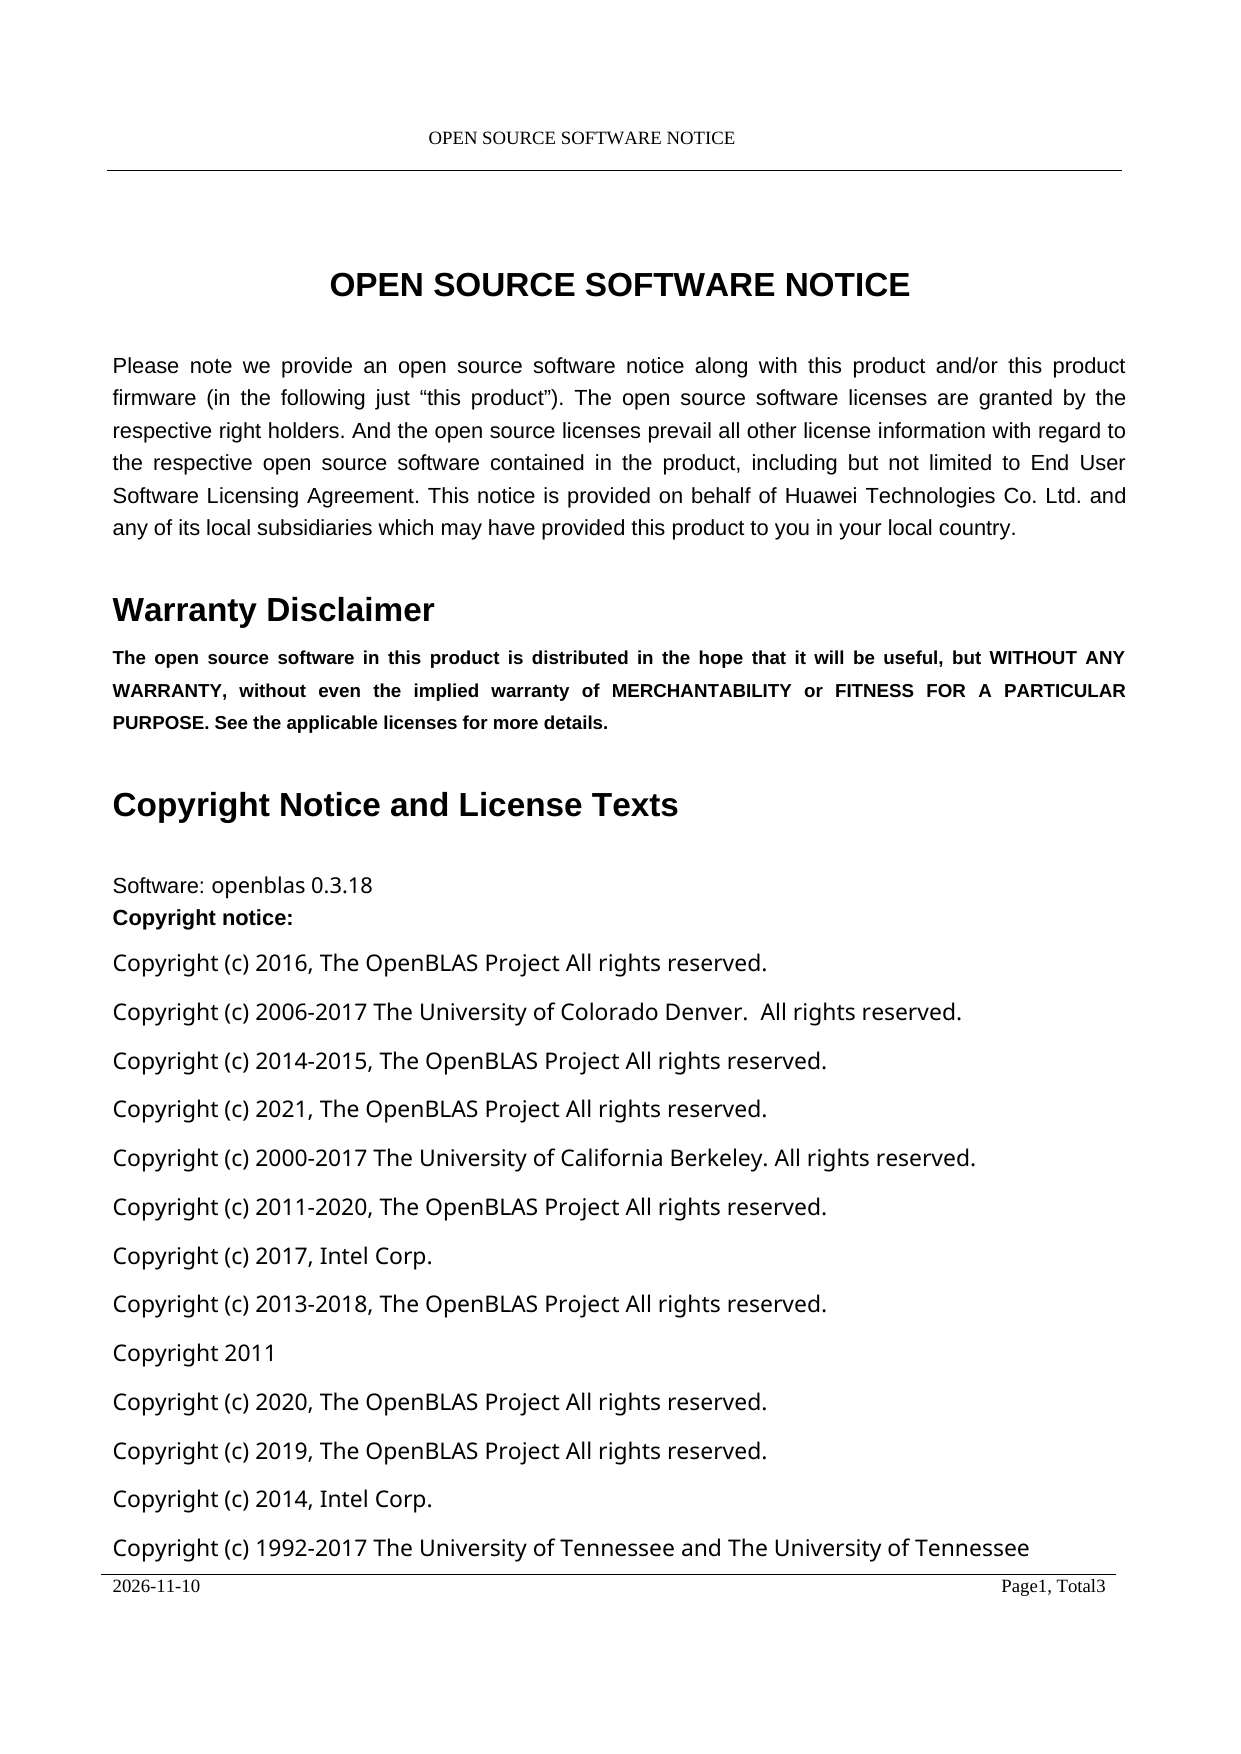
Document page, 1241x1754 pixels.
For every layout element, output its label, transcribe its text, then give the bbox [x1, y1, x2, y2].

text Please note we provide an open source software notice along with this product and/or this product firmware (in the following just “this product”). The open source software licenses are granted by the respective right holders. And the open source licenses prevail all other license information with regard to the respective open source software contained in the product, including but not limited to End User Software Licensing Agreement. This notice is provided on behalf of Huawei Technologies Co. Ltd. and any of its local subsidiaries which may have provided this product to you in your local country. [112, 349, 1128, 544]
text Warranty Disclaimer [112, 576, 1128, 641]
text Software: openblas 0.3.18 [112, 869, 1128, 901]
text The open source software in this product is distributed in the hope that it will be useful, but WITHOUT ANY WARRANTY, without even the implied warranty of MERCHANTABILITY or FITNESS FOR A PARTICULAR PURPOSE. See the applicable licenses for more details. [112, 641, 1128, 739]
text Copyright Notice and License Texts [112, 771, 1128, 836]
text OPEN SOURCE SOFTWARE NOTICE [112, 251, 1128, 316]
text Copyright notice: [112, 901, 1128, 934]
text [112, 947, 1128, 1564]
